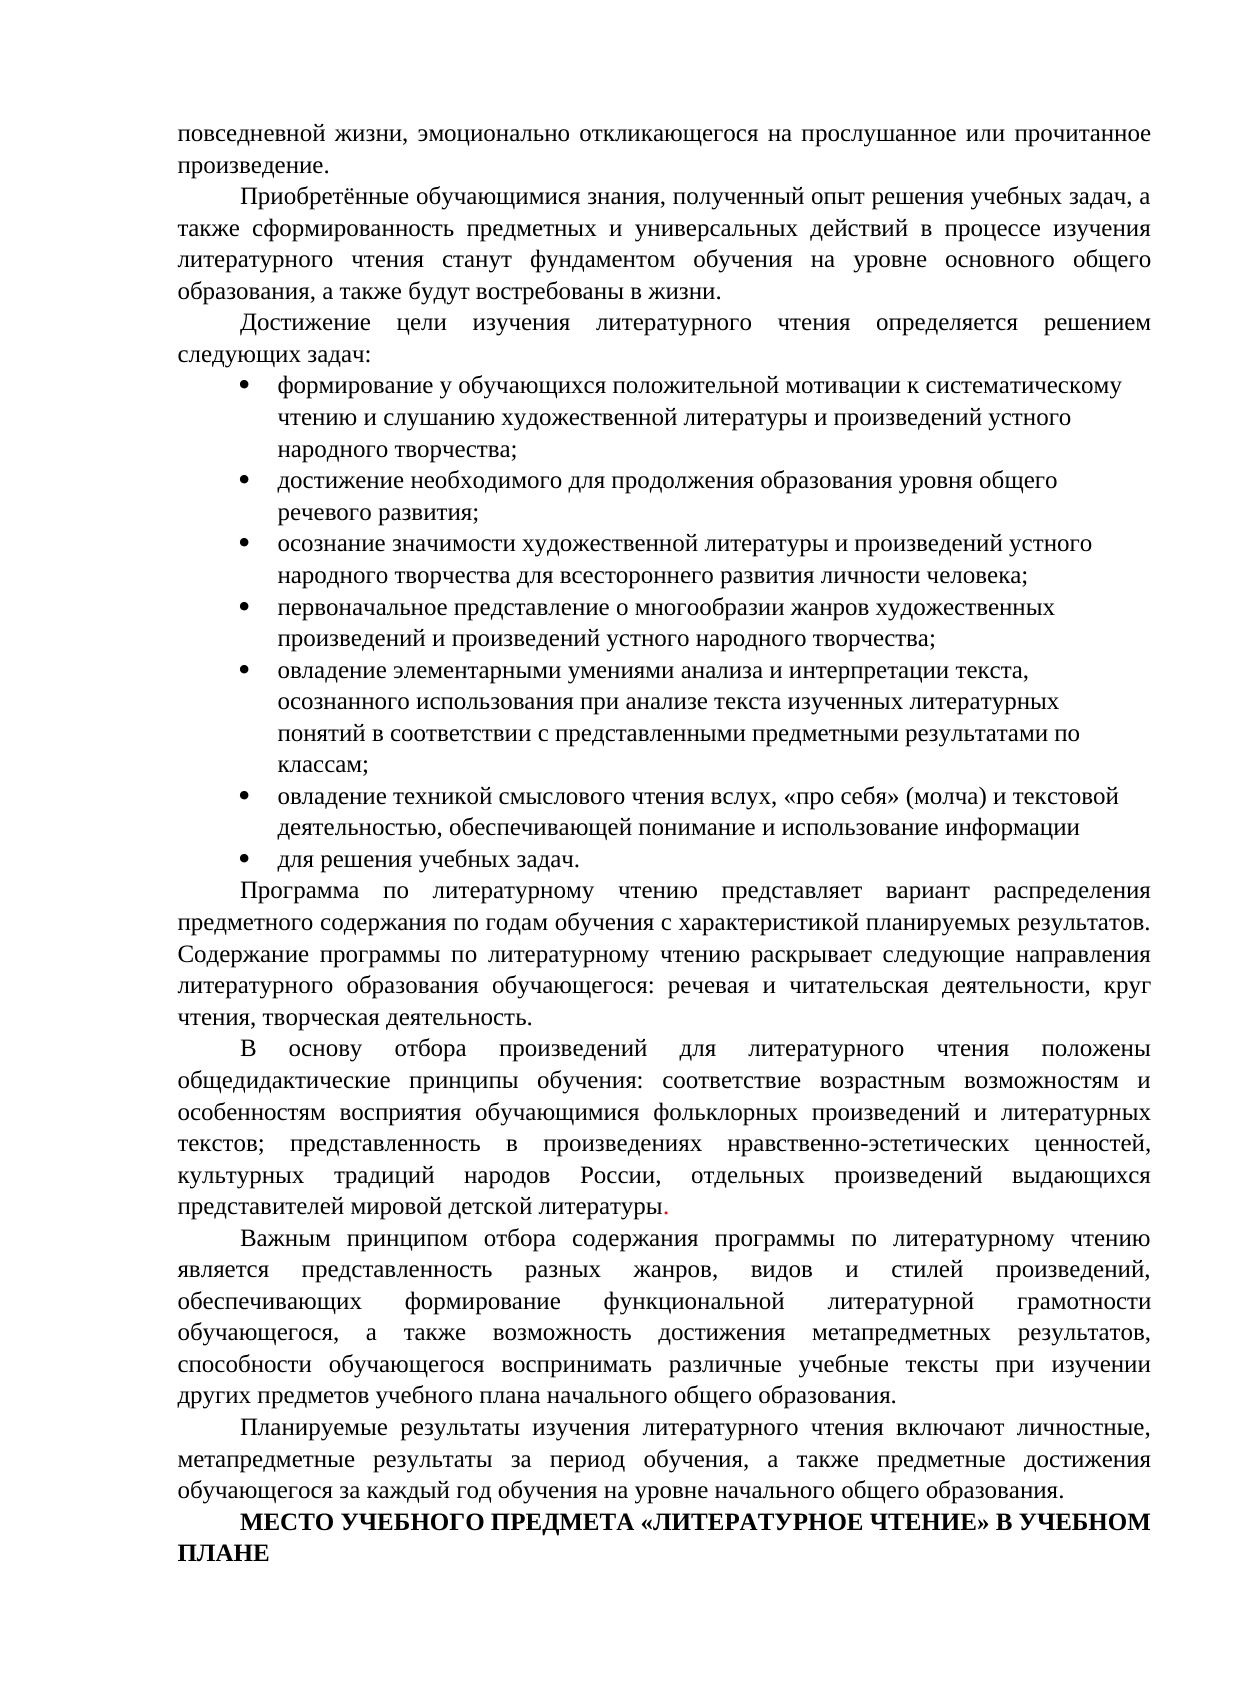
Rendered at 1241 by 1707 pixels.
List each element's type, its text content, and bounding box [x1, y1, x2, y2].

list осознание значимости художественной литературы и произведений устного народного творчества для всестороннего развития личности человека; [240, 528, 1152, 589]
text Достижение цели изучения литературного чтения определяется решением следующих задач: [177, 307, 1152, 368]
text Важным принципом отбора содержания программы по литературному чтению является представленность разных жанров, видов и стилей произведений, обеспечивающих формирование функциональной литературной грамотности обучающегося, а также возможность достижения метапредметных результатов, способности обучающегося воспринимать различные учебные тексты при изучении других предметов учебного плана начального общего образования. [177, 1223, 1152, 1409]
list для решения учебных задач. [240, 844, 1152, 873]
list первоначальное представление о многообразии жанров художественных произведений и произведений устного народного творчества; [240, 592, 1152, 652]
text МЕСТО УЧЕБНОГО ПРЕДМЕТА «ЛИТЕРАТУРНОЕ ЧТЕНИЕ» В УЧЕБНОМ ПЛАНЕ [177, 1507, 1152, 1567]
list овладение элементарными умениями анализа и интерпретации текста, осознанного использования при анализе текста изученных литературных понятий в соответствии с представленными предметными результатами по классам; [240, 655, 1152, 778]
list овладение техникой смыслового чтения вслух, «про себя» (молча) и текстовой деятельностью, обеспечивающей понимание и использование информации [240, 781, 1152, 841]
text Программа по литературному чтению представляет вариант распределения предметного содержания по годам обучения с характеристикой планируемых результатов. Содержание программы по литературному чтению раскрывает следующие направления литературного образования обучающегося: речевая и читательская деятельности, круг чтения, творческая деятельность. [177, 876, 1152, 1031]
text Приобретённые обучающимися знания, полученный опыт решения учебных задач, а также сформированность предметных и универсальных действий в процессе изучения литературного чтения станут фундаментом обучения на уровне основного общего образования, а также будут востребованы в жизни. [177, 181, 1152, 305]
list достижение необходимого для продолжения образования уровня общего речевого развития; [240, 465, 1152, 526]
text Планируемые результаты изучения литературного чтения включают личностные, метапредметные результаты за период обучения, а также предметные достижения обучающегося за каждый год обучения на уровне начального общего образования. [177, 1412, 1152, 1504]
text В основу отбора произведений для литературного чтения положены общедидактические принципы обучения: соответствие возрастным возможностям и особенностям восприятия обучающимися фольклорных произведений и литературных текстов; представленность в произведениях нравственно-эстетических ценностей, культурных традиций народов России, отдельных произведений выдающихся представителей мировой детской литературы. [177, 1033, 1152, 1220]
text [177, 118, 1152, 178]
list формирование у обучающихся положительной мотивации к систематическому чтению и слушанию художественной литературы и произведений устного народного творчества; [240, 371, 1152, 462]
